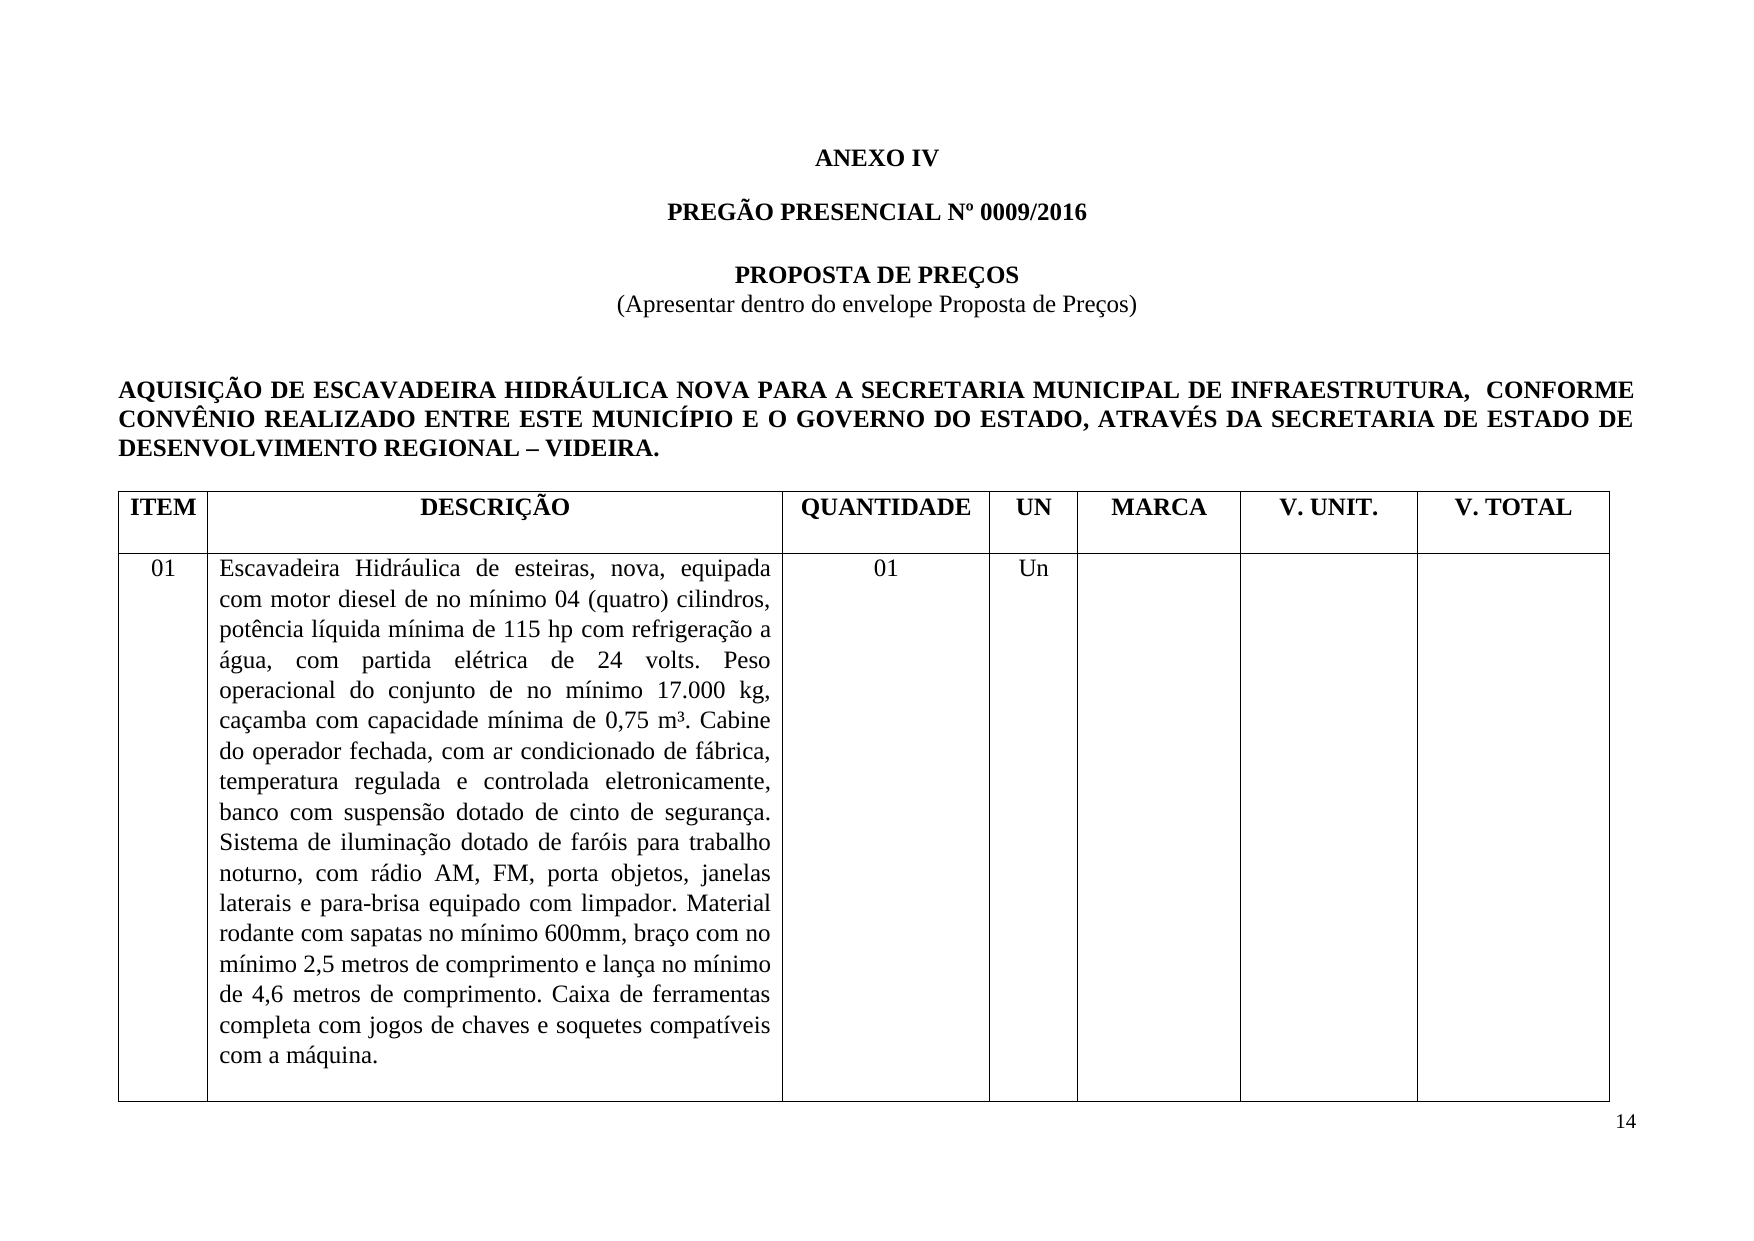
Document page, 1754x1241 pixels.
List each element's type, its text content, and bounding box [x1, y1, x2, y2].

table_cell 01 [119, 554, 207, 1101]
text PROPOSTA DE PREÇOS [118, 261, 1636, 289]
subtitle PREGÃO PRESENCIAL Nº 0009/2016 [118, 197, 1636, 226]
table_cell [1418, 554, 1609, 1101]
table_header ITEM [119, 492, 207, 552]
table_header DESCRIÇÃO [208, 492, 782, 552]
table_header QUANTIDADE [783, 492, 989, 552]
table_header MARCA [1078, 492, 1240, 552]
text (Apresentar dentro do envelope Proposta de Preços) [118, 289, 1636, 318]
subtitle ANEXO IV [118, 143, 1636, 172]
table_header V. TOTAL [1418, 492, 1609, 552]
table_header V. UNIT. [1241, 492, 1417, 552]
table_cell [208, 554, 782, 1101]
table_cell [1241, 554, 1417, 1101]
table_cell [1078, 554, 1240, 1101]
text AQUISIÇÃO DE ESCAVADEIRA HIDRÁULICA NOVA PARA A SECRETARIA MUNICIPAL DE INFRAESTRUTURA, CONFORME CONVÊNIO REALIZADO ENTRE ESTE MUNICÍPIO E O GOVERNO DO ESTADO, ATRAVÉS DA SECRETARIA DE ESTADO DE DESENVOLVIMENTO REGIONAL – VIDEIRA. [118, 376, 1636, 462]
table_cell 01 [783, 554, 989, 1101]
table_header UN [990, 492, 1077, 552]
table_cell Un [990, 554, 1077, 1101]
